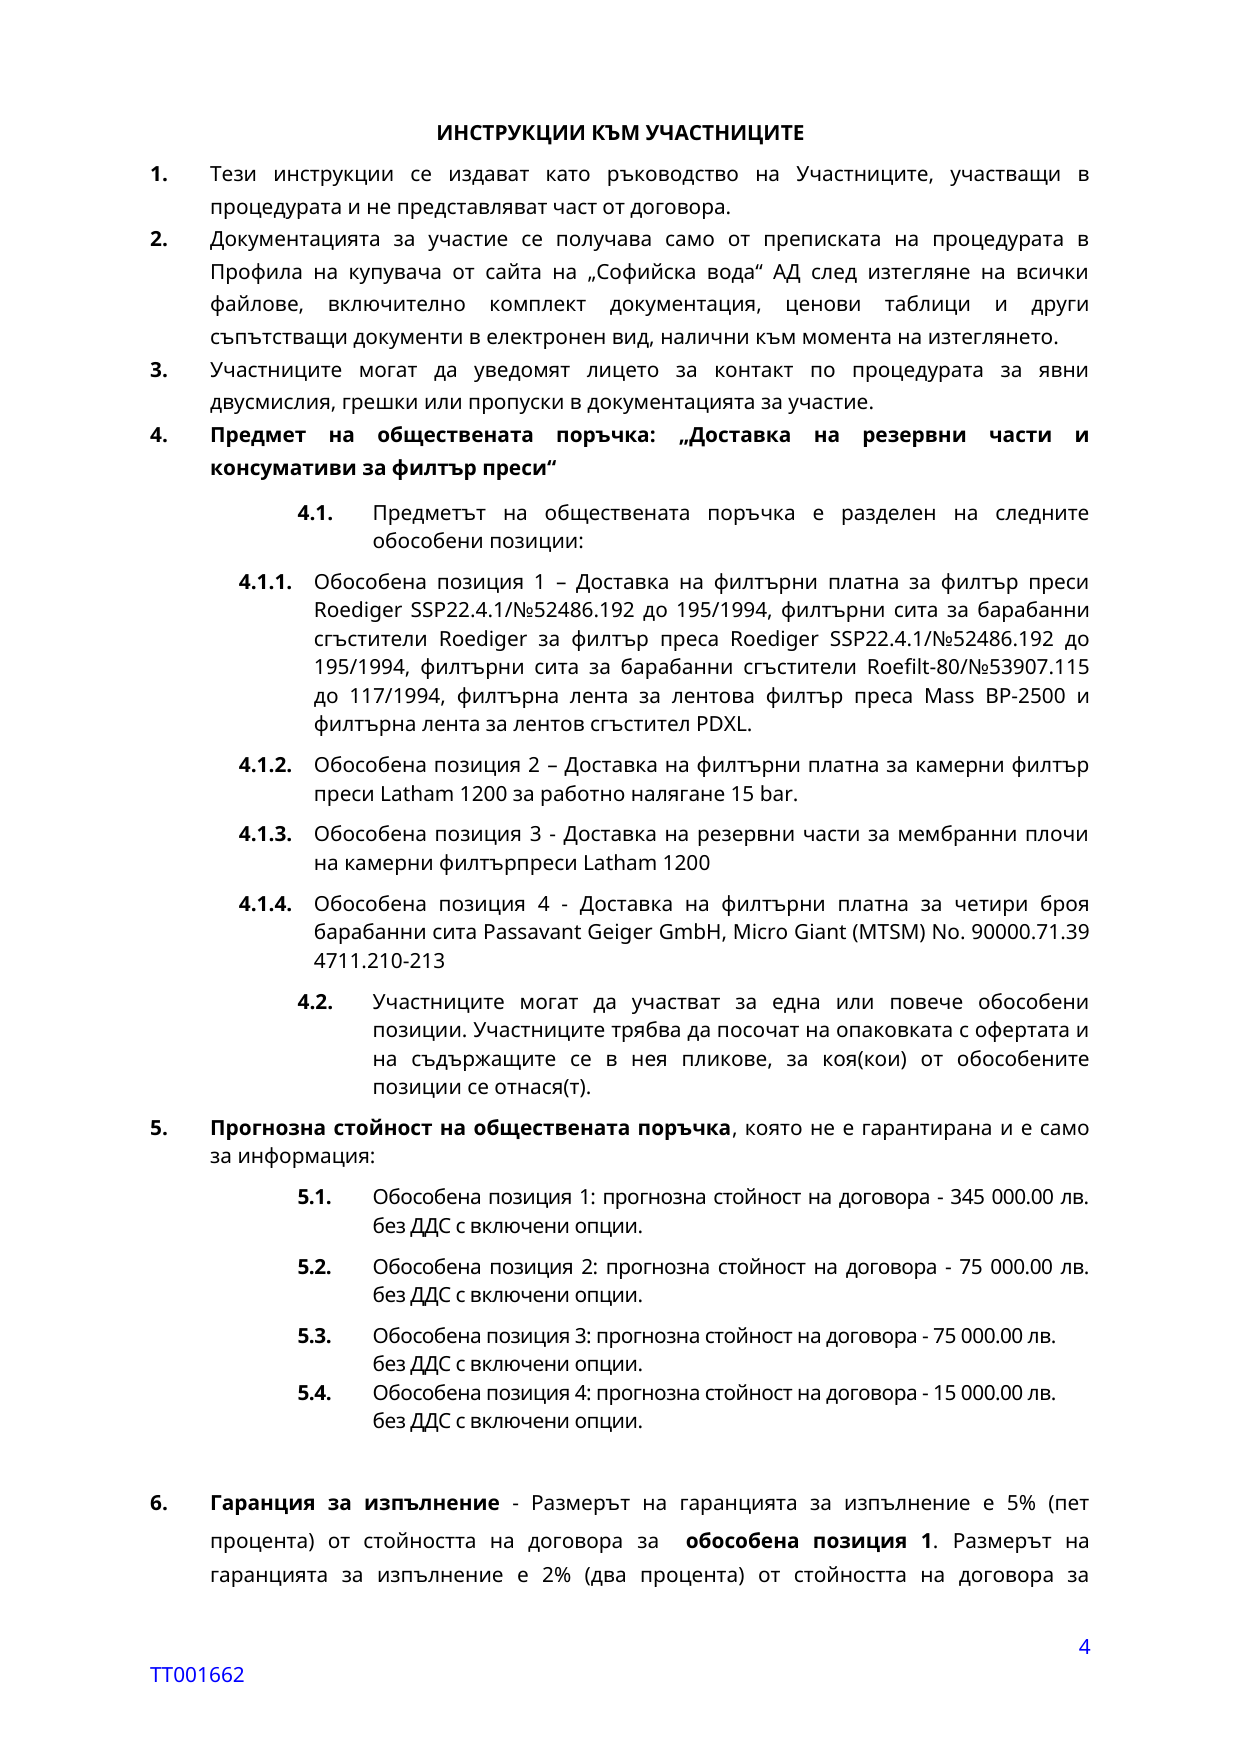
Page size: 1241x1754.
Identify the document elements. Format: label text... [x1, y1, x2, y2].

list Участниците могат да участват за една или повече обособени позиции. Участниците трябва да посочат на опаковката с офертата и на съдържащите се в нея пликове, за коя(кои) от обособените позиции се отнася(т). [297, 987, 1090, 1101]
list Предметът на обществената поръчка е разделен на следните обособени позиции: [297, 498, 1090, 554]
text ИНСТРУКЦИИ КЪМ УЧАСТНИЦИТЕ [150, 118, 1090, 147]
list Тези инструкции се издават като ръководство на Участниците, участващи в процедурата и не представляват част от договора. [150, 159, 1090, 220]
list Участниците могат да уведомят лицето за контакт по процедурата за явни двусмислия, грешки или пропуски в документацията за участие. [150, 355, 1090, 416]
list Обособена позиция 1 – Доставка на филтърни платна за филтър преси Roediger SSP22.4.1/№52486.192 до 195/1994, филтърни сита за барабанни сгъстители Roediger за филтър преса Roediger SSP22.4.1/№52486.192 до 195/1994, филтърни сита за барабанни сгъстители Roefilt-80/№53907.115 до 117/1994, филтърна лента за лентова филтър преса Mass BP-2500 и филтърна лента за лентов сгъстител PDXL. [239, 567, 1090, 738]
list Обособена позиция 4: прогнозна стойност на договора - 15 000.00 лв. без ДДС с включени опции. [297, 1378, 1090, 1435]
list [150, 1488, 1090, 1588]
list Предмет на обществената поръчка: „Доставка на резервни части и консумативи за филтър преси“ [150, 420, 1090, 481]
list Обособена позиция 2 – Доставка на филтърни платна за камерни филтър преси Latham 1200 за работно налягане 15 bar. [239, 750, 1090, 807]
list Прогнозна стойност на обществената поръчка, която не е гарантирана и е само за информация: [150, 1113, 1090, 1170]
list Обособена позиция 1: прогнозна стойност на договора - 345 000.00 лв. без ДДС с включени опции. [297, 1182, 1090, 1239]
list Обособена позиция 3: прогнозна стойност на договора - 75 000.00 лв. без ДДС с включени опции. [297, 1321, 1090, 1378]
list Обособена позиция 4 - Доставка на филтърни платна за четири броя барабанни сита Passavant Geiger GmbH, Micro Giant (MTSM) No. 90000.71.39 4711.210-213 [239, 889, 1090, 974]
list Документацията за участие се получава само от преписката на процедурата в Профила на купувача от сайта на „Софийска вода“ АД след изтегляне на всички файлове, включително комплект документация, ценови таблици и други съпътстващи документи в електронен вид, налични към момента на изтеглянето. [150, 224, 1090, 351]
list Обособена позиция 2: прогнозна стойност на договора - 75 000.00 лв. без ДДС с включени опции. [297, 1252, 1090, 1309]
list Обособена позиция 3 - Доставка на резервни части за мембранни плочи на камерни филтърпреси Latham 1200 [239, 819, 1090, 876]
